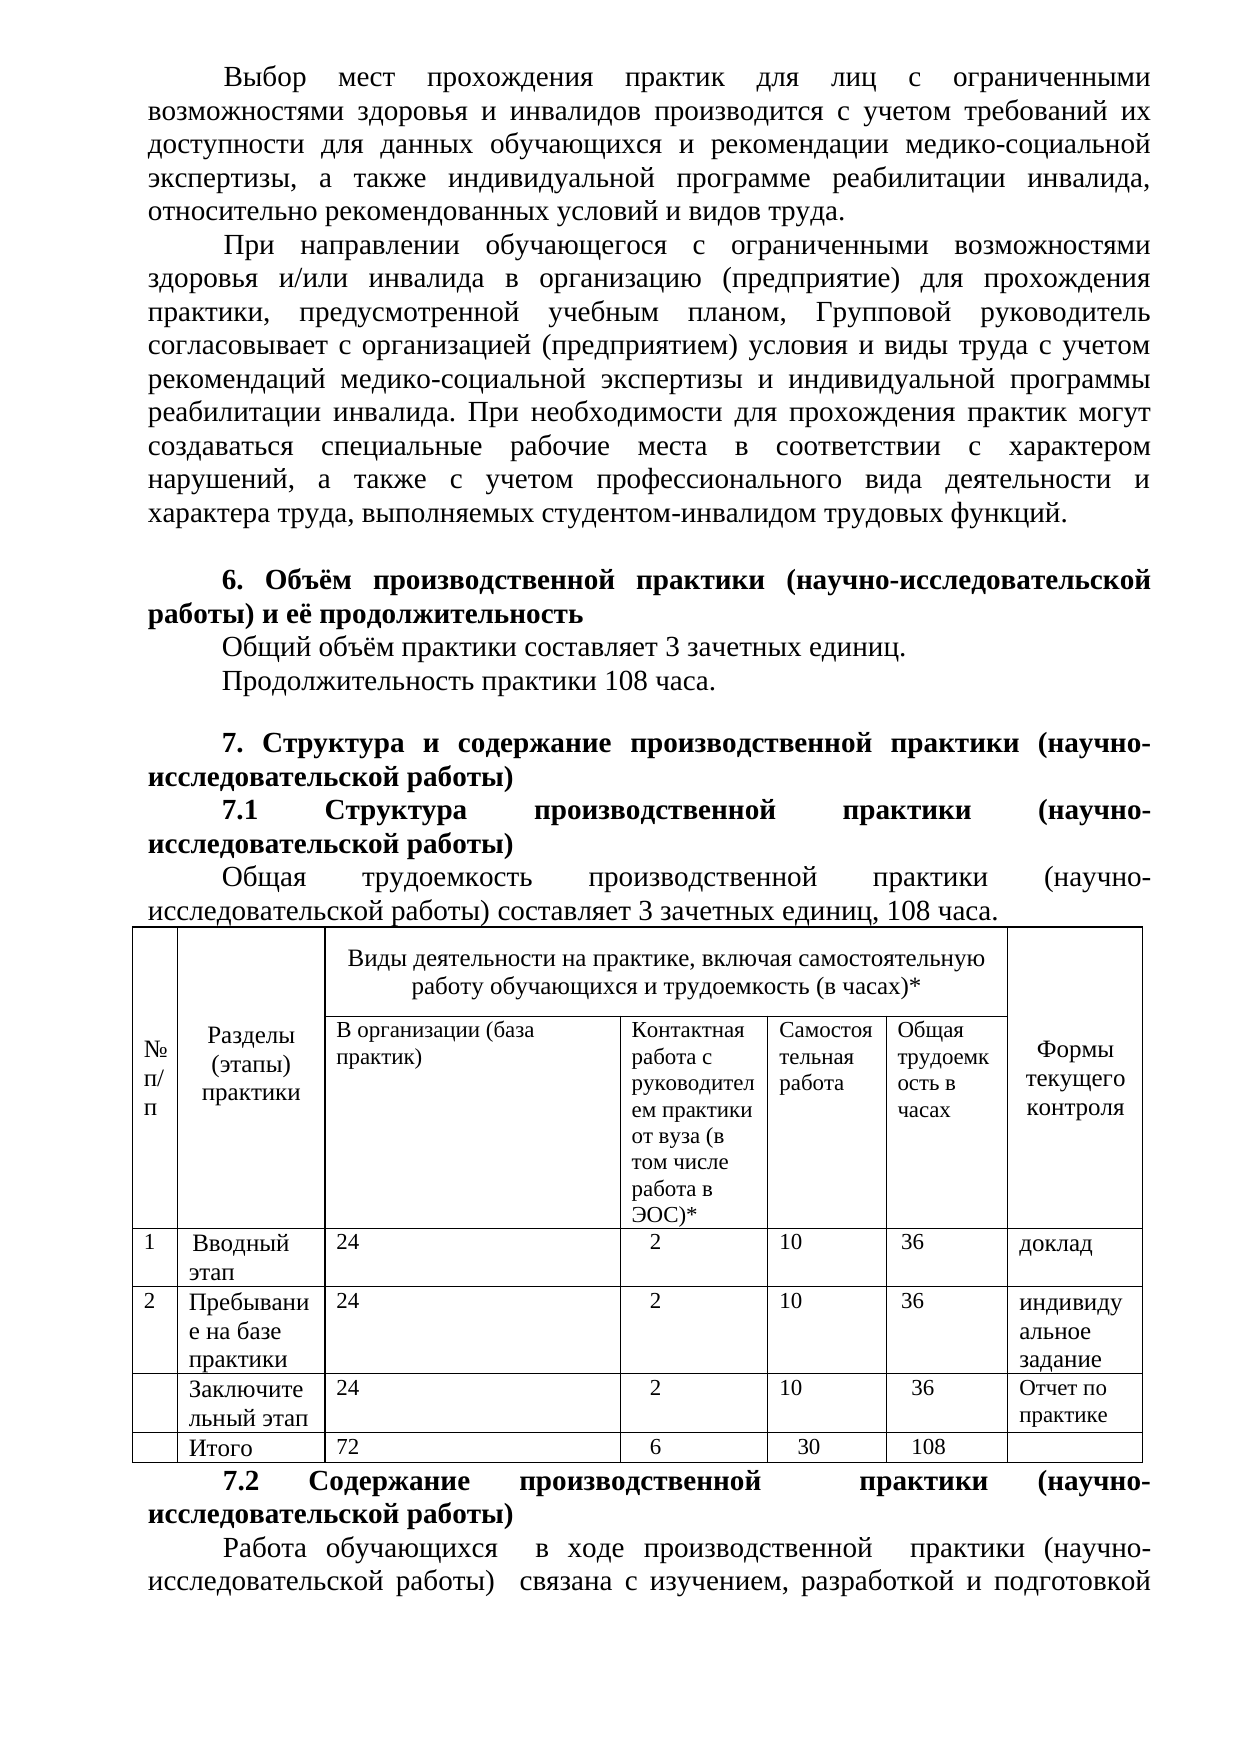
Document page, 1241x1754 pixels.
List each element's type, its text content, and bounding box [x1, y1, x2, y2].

table_cell 2 [621, 1229, 767, 1286]
text Общий объём практики составляет 3 зачетных единиц. [148, 629, 1152, 663]
table_cell 2 [621, 1374, 767, 1432]
table_cell Вводный этап [178, 1229, 324, 1286]
table_cell 72 [326, 1433, 620, 1462]
table_cell 108 [887, 1433, 1007, 1462]
table_header Виды деятельности на практике, включая самостоятельную работу обучающихся и трудоемкость (в часах)* [326, 928, 1007, 1016]
table_cell Итого [178, 1433, 324, 1462]
table_cell Отчет по практике [1008, 1374, 1142, 1432]
table_header Формы текущего контроля [1008, 928, 1142, 1227]
table_cell 2 [621, 1287, 767, 1373]
table_cell 36 [887, 1229, 1007, 1286]
table_cell 10 [768, 1229, 886, 1286]
table_cell 36 [887, 1287, 1007, 1373]
table_cell 24 [326, 1229, 620, 1286]
table_cell [1008, 1433, 1142, 1462]
table_cell 30 [768, 1433, 886, 1462]
table_cell Самостоятельная работа [768, 1017, 886, 1227]
table_cell Пребывание на базе практики [178, 1287, 324, 1373]
table_cell Общая трудоемкость в часах [887, 1017, 1007, 1227]
table_cell 6 [621, 1433, 767, 1462]
text 7.2 Содержание производственной практики (научно-исследовательской работы) [148, 1463, 1152, 1530]
text Общая трудоемкость производственной практики (научно-исследовательской работы) составляет 3 зачетных единиц, 108 часа. [148, 859, 1152, 926]
table_cell доклад [1008, 1229, 1142, 1286]
table_cell 1 [133, 1229, 177, 1286]
table_cell В организации (база практик) [326, 1017, 620, 1227]
text Продолжительность практики 108 часа. [148, 663, 1152, 696]
text 6. Объём производственной практики (научно-исследовательской работы) и её продолжительность [148, 562, 1152, 629]
table_cell 36 [887, 1374, 1007, 1432]
table_cell 10 [768, 1287, 886, 1373]
table_cell [133, 1433, 177, 1462]
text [148, 1530, 1152, 1597]
table_cell Заключительный этап [178, 1374, 324, 1432]
table_cell 10 [768, 1374, 886, 1432]
text 7. Структура и содержание производственной практики (научно-исследовательской работы) [148, 725, 1152, 792]
text Выбор мест прохождения практик для лиц с ограниченными возможностями здоровья и инвалидов производится с учетом требований их доступности для данных обучающихся и рекомендации медико-социальной экспертизы, а также индивидуальной программе реабилитации инвалида, относительно рекомендованных условий и видов труда. [148, 59, 1152, 227]
table_header № п/п [133, 928, 177, 1227]
table_cell 24 [326, 1287, 620, 1373]
table_cell индивидуальное задание [1008, 1287, 1142, 1373]
table_cell 24 [326, 1374, 620, 1432]
table_cell 2 [133, 1287, 177, 1373]
table_header Разделы (этапы) практики [178, 928, 324, 1227]
text При направлении обучающегося с ограниченными возможностями здоровья и/или инвалида в организацию (предприятие) для прохождения практики, предусмотренной учебным планом, Групповой руководитель согласовывает с организацией (предприятием) условия и виды труда с учетом рекомендаций медико-социальной экспертизы и индивидуальной программы реабилитации инвалида. При необходимости для прохождения практик могут создаваться специальные рабочие места в соответствии с характером нарушений, а также с учетом профессионального вида деятельности и характера труда, выполняемых студентом-инвалидом трудовых функций. [148, 227, 1152, 529]
table_cell Контактная работа с руководителем практики от вуза (в том числе работа в ЭОС)* [621, 1017, 767, 1227]
text 7.1 Структура производственной практики (научно-исследовательской работы) [148, 792, 1152, 859]
table_cell [133, 1374, 177, 1432]
